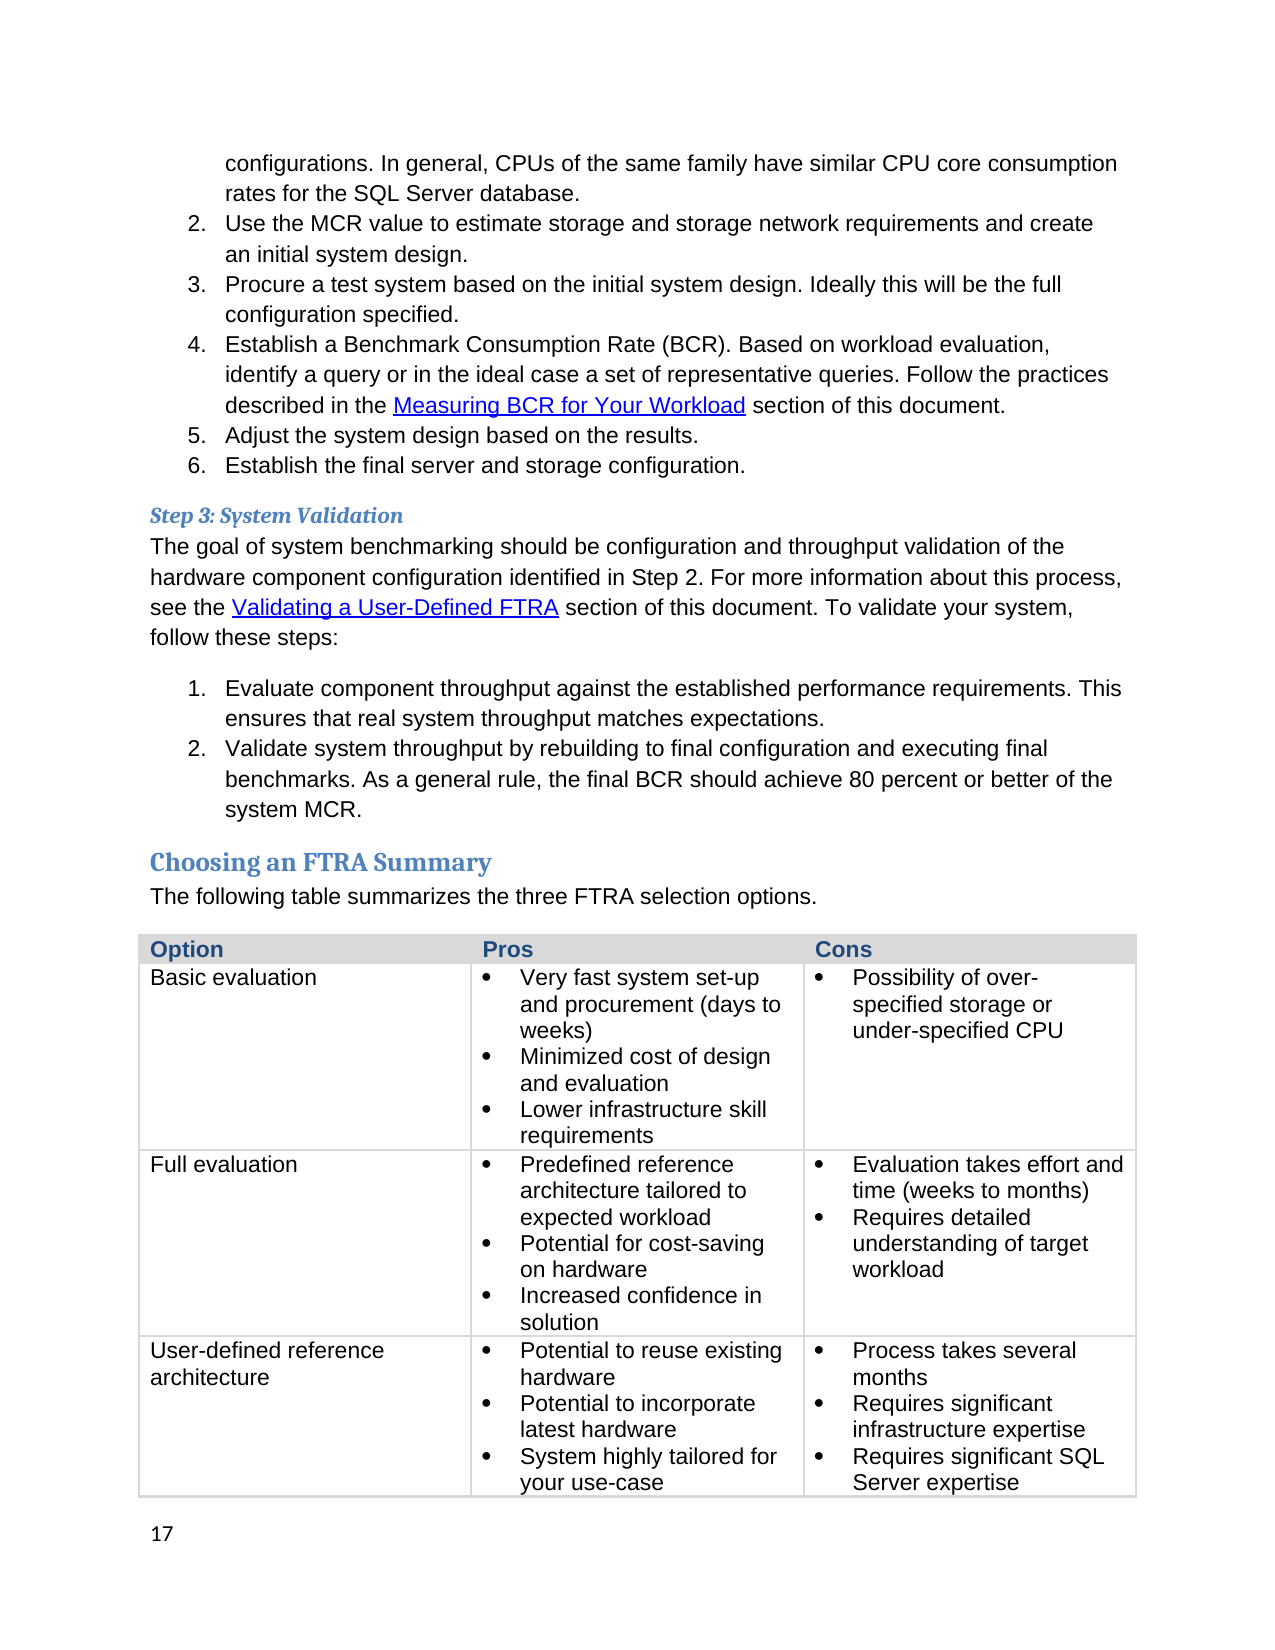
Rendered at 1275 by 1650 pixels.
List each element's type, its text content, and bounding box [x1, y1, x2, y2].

list Establish the final server and storage configuration. [187, 452, 1125, 478]
text The following table summarizes the three FTRA selection options. [150, 883, 1125, 909]
table_cell User-defined reference architecture [140, 1337, 470, 1495]
table_cell Possibility of over-specified storage or under-specified CPU [805, 964, 1135, 1149]
table_cell Predefined reference architecture tailored to expected workload Potential for cost-saving on hardware Increased confidence in solution [472, 1151, 803, 1335]
text The goal of system benchmarking should be configuration and throughput validation of the hardware component configuration identified in Step 2. For more information about this process, see the Validating a User-Defined FTRA section of this document. To validate your system, follow these steps: [150, 533, 1125, 650]
table_cell Basic evaluation [140, 964, 470, 1149]
table_header Pros [472, 936, 803, 962]
list Evaluate component throughput against the established performance requirements. This ensures that real system throughput matches expectations. [187, 675, 1125, 732]
list Use the MCR value to estimate storage and storage network requirements and create an initial system design. [187, 210, 1125, 267]
list Validate system throughput by rebuilding to final configuration and executing final benchmarks. As a general rule, the final BCR should achieve 80 percent or better of the system MCR. [187, 735, 1125, 822]
list Adjust the system design based on the results. [187, 422, 1125, 448]
list Establish a Benchmark Consumption Rate (BCR). Based on workload evaluation, identify a query or in the ideal case a set of representative queries. Follow the practices described in the Measuring BCR for Your Workload section of this document. [187, 331, 1125, 418]
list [187, 150, 1125, 207]
subtitle Choosing an FTRA Summary [150, 847, 1125, 878]
table_header Option [140, 936, 470, 962]
subtitle Step 3: System Validation [150, 503, 1125, 529]
table_cell Potential to reuse existing hardware Potential to incorporate latest hardware System highly tailored for your use-case [472, 1337, 803, 1495]
table_cell Full evaluation [140, 1151, 470, 1335]
table_cell Evaluation takes effort and time (weeks to months) Requires detailed understanding of target workload [805, 1151, 1135, 1335]
table_cell Very fast system set-up and procurement (days to weeks) Minimized cost of design and evaluation Lower infrastructure skill requirements [472, 964, 803, 1149]
table_cell Process takes several months Requires significant infrastructure expertise Requires significant SQL Server expertise [805, 1337, 1135, 1495]
table_header Cons [805, 936, 1135, 962]
list Procure a test system based on the initial system design. Ideally this will be the full configuration specified. [187, 271, 1125, 327]
